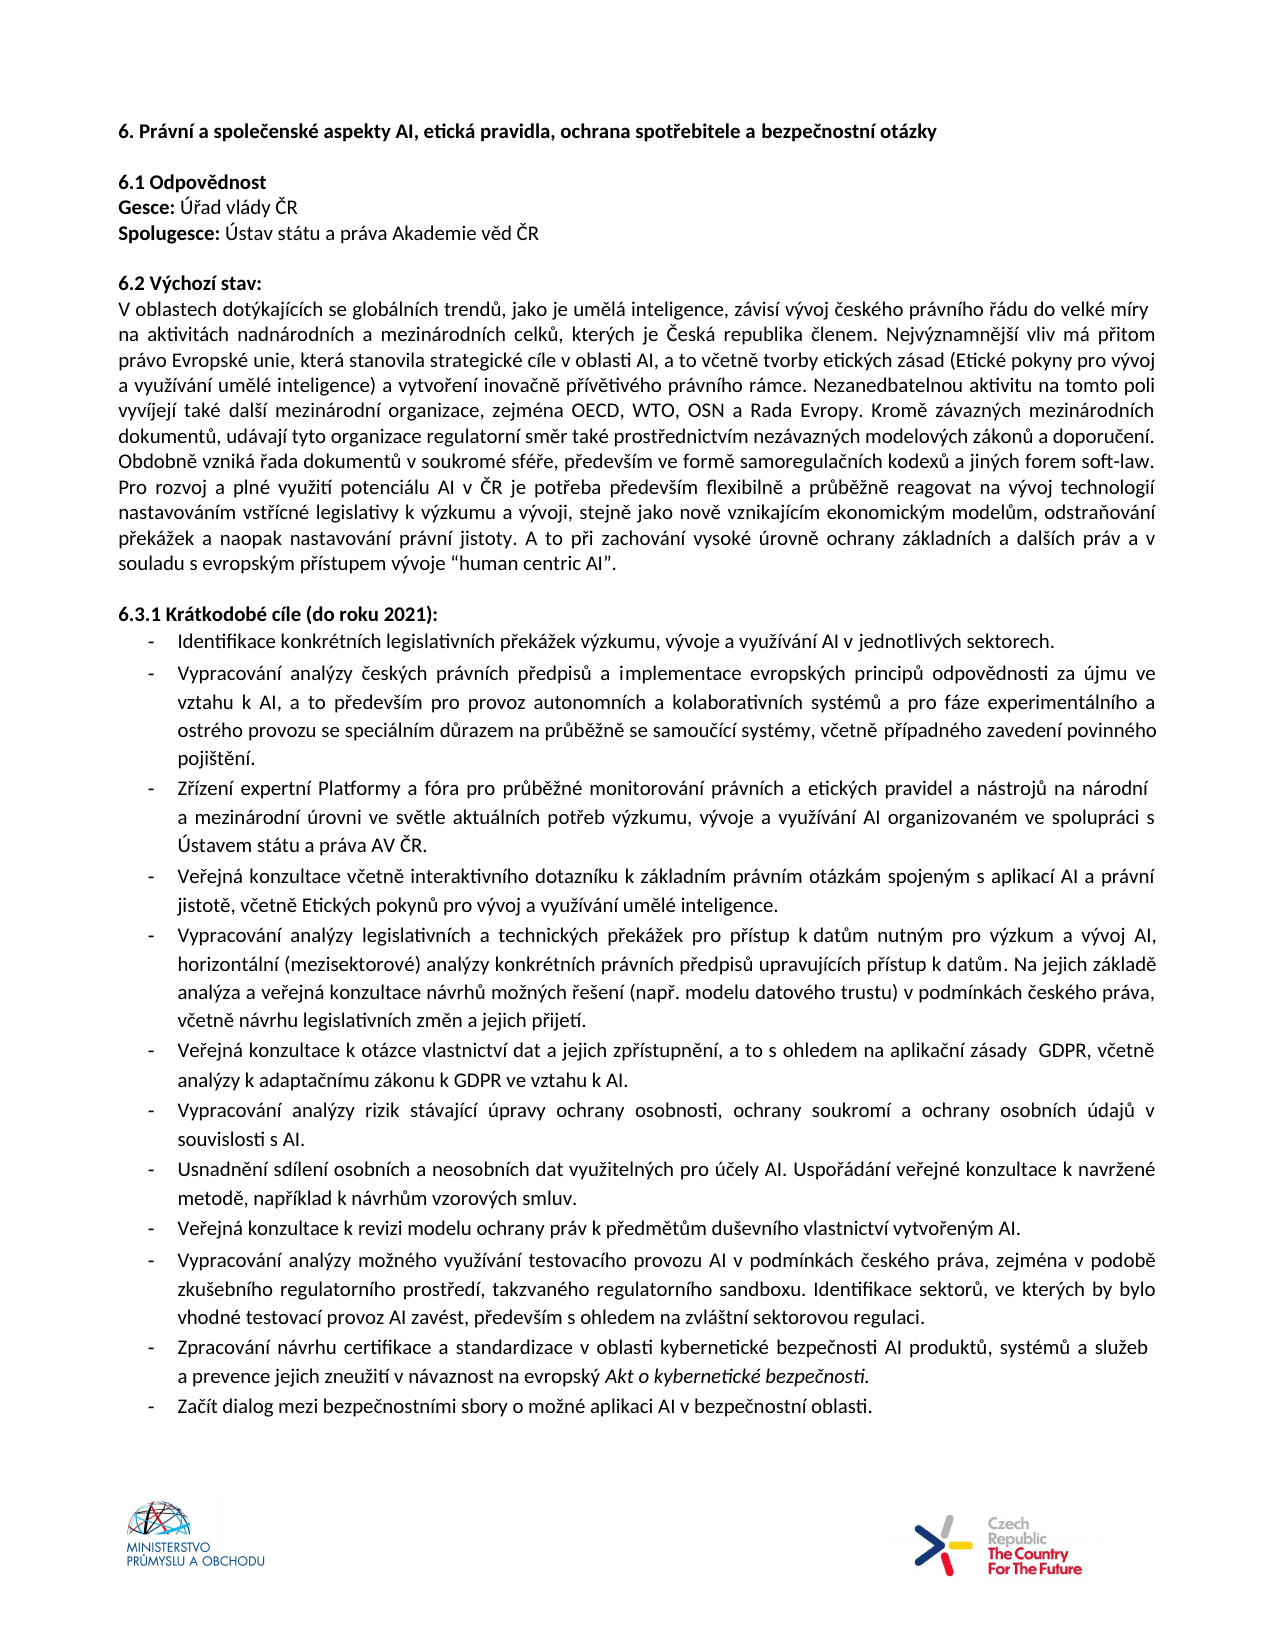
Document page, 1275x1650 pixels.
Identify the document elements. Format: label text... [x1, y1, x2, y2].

text 6. Právní a společenské aspekty AI, etická pravidla, ochrana spotřebitele a bezpečnostní otázky [118, 118, 1157, 143]
list Veřejná konzultace včetně interaktivního dotazníku k základním právním otázkám spojeným s aplikací AI a právní jistotě, včetně Etických pokynů pro vývoj a využívání umělé inteligence. [148, 861, 1157, 917]
text 6.3.1 Krátkodobé cíle (do roku 2021): [118, 601, 1157, 626]
list Identifikace konkrétních legislativních překážek výzkumu, vývoje a využívání AI v jednotlivých sektorech. [148, 626, 1157, 655]
text V oblastech dotýkajících se globálních trendů, jako je umělá inteligence, závisí vývoj českého právního řádu do velké míry na aktivitách nadnárodních a mezinárodních celků, kterých je Česká republika členem. Nejvýznamnější vliv má přitom právo Evropské unie, která stanovila strategické cíle v oblasti AI, a to včetně tvorby etických zásad (Etické pokyny pro vývoj a využívání umělé inteligence) a vytvoření inovačně přívětivého právního rámce. Nezanedbatelnou aktivitu na tomto poli vyvíjejí také další mezinárodní organizace, zejména OECD, WTO, OSN a Rada Evropy. Kromě závazných mezinárodních dokumentů, udávají tyto organizace regulatorní směr také prostřednictvím nezávazných modelových zákonů a doporučení. Obdobně vzniká řada dokumentů v soukromé sféře, především ve formě samoregulačních kodexů a jiných forem soft-law. Pro rozvoj a plné využití potenciálu AI v ČR je potřeba především flexibilně a průběžně reagovat na vývoj technologií nastavováním vstřícné legislativy k výzkumu a vývoji, stejně jako nově vznikajícím ekonomickým modelům, odstraňování překážek a naopak nastavování právní jistoty. A to při zachování vysoké úrovně ochrany základních a dalších práv a v souladu s evropským přístupem vývoje “human centric AI”. [118, 296, 1157, 576]
list Zpracování návrhu certifikace a standardizace v oblasti kybernetické bezpečnosti AI produktů, systémů a služeb a prevence jejich zneužití v návaznost na evropský Akt o kybernetické bezpečnosti. [148, 1332, 1157, 1389]
list Usnadnění sdílení osobních a neosobních dat využitelných pro účely AI. Uspořádání veřejné konzultace k navržené metodě, například k návrhům vzorových smluv. [148, 1154, 1157, 1211]
list Zřízení expertní Platformy a fóra pro průběžné monitorování právních a etických pravidel a nástrojů na národní a mezinárodní úrovni ve světle aktuálních potřeb výzkumu, vývoje a využívání AI organizovaném ve spolupráci s Ústavem státu a práva AV ČR. [148, 773, 1157, 858]
text 6.2 Výchozí stav: [118, 271, 1157, 296]
picture [118, 1492, 273, 1575]
list Veřejná konzultace k otázce vlastnictví dat a jejich zpřístupnění, a to s ohledem na aplikační zásady GDPR, včetně analýzy k adaptačnímu zákonu k GDPR ve vztahu k AI. [148, 1036, 1157, 1092]
text Gesce: Úřad vlády ČR [118, 194, 1157, 220]
text 6.1 Odpovědnost [118, 169, 1157, 194]
list Vypracování analýzy rizik stávající úpravy ochrany osobnosti, ochrany soukromí a ochrany osobních údajů v souvislosti s AI. [148, 1095, 1157, 1151]
list Vypracování analýzy legislativních a technických překážek pro přístup k datům nutným pro výzkum a vývoj AI, horizontální (mezisektorové) analýzy konkrétních právních předpisů upravujících přístup k datům. Na jejich základě analýza a veřejná konzultace návrhů možných řešení (např. modelu datového trustu) v podmínkách českého práva, včetně návrhu legislativních změn a jejich přijetí. [148, 920, 1157, 1033]
list Vypracování analýzy českých právních předpisů a implementace evropských principů odpovědnosti za újmu ve vztahu k AI, a to především pro provoz autonomních a kolaborativních systémů a pro fáze experimentálního a ostrého provozu se speciálním důrazem na průběžně se samoučící systémy, včetně případného zavedení povinného pojištění. [148, 658, 1157, 771]
list Veřejná konzultace k revizi modelu ochrany práv k předmětům duševního vlastnictví vytvořeným AI. [148, 1213, 1157, 1242]
list Vypracování analýzy možného využívání testovacího provozu AI v podmínkách českého práva, zejména v podobě zkušebního regulatorního prostředí, takzvaného regulatorního sandboxu. Identifikace sektorů, ve kterých by bylo vhodné testovací provoz AI zavést, především s ohledem na zvláštní sektorovou regulaci. [148, 1245, 1157, 1330]
text Spolugesce: Ústav státu a práva Akademie věd ČR [118, 220, 1157, 245]
picture [888, 1479, 1105, 1612]
list Začít dialog mezi bezpečnostními sbory o možné aplikaci AI v bezpečnostní oblasti. [148, 1392, 1157, 1420]
